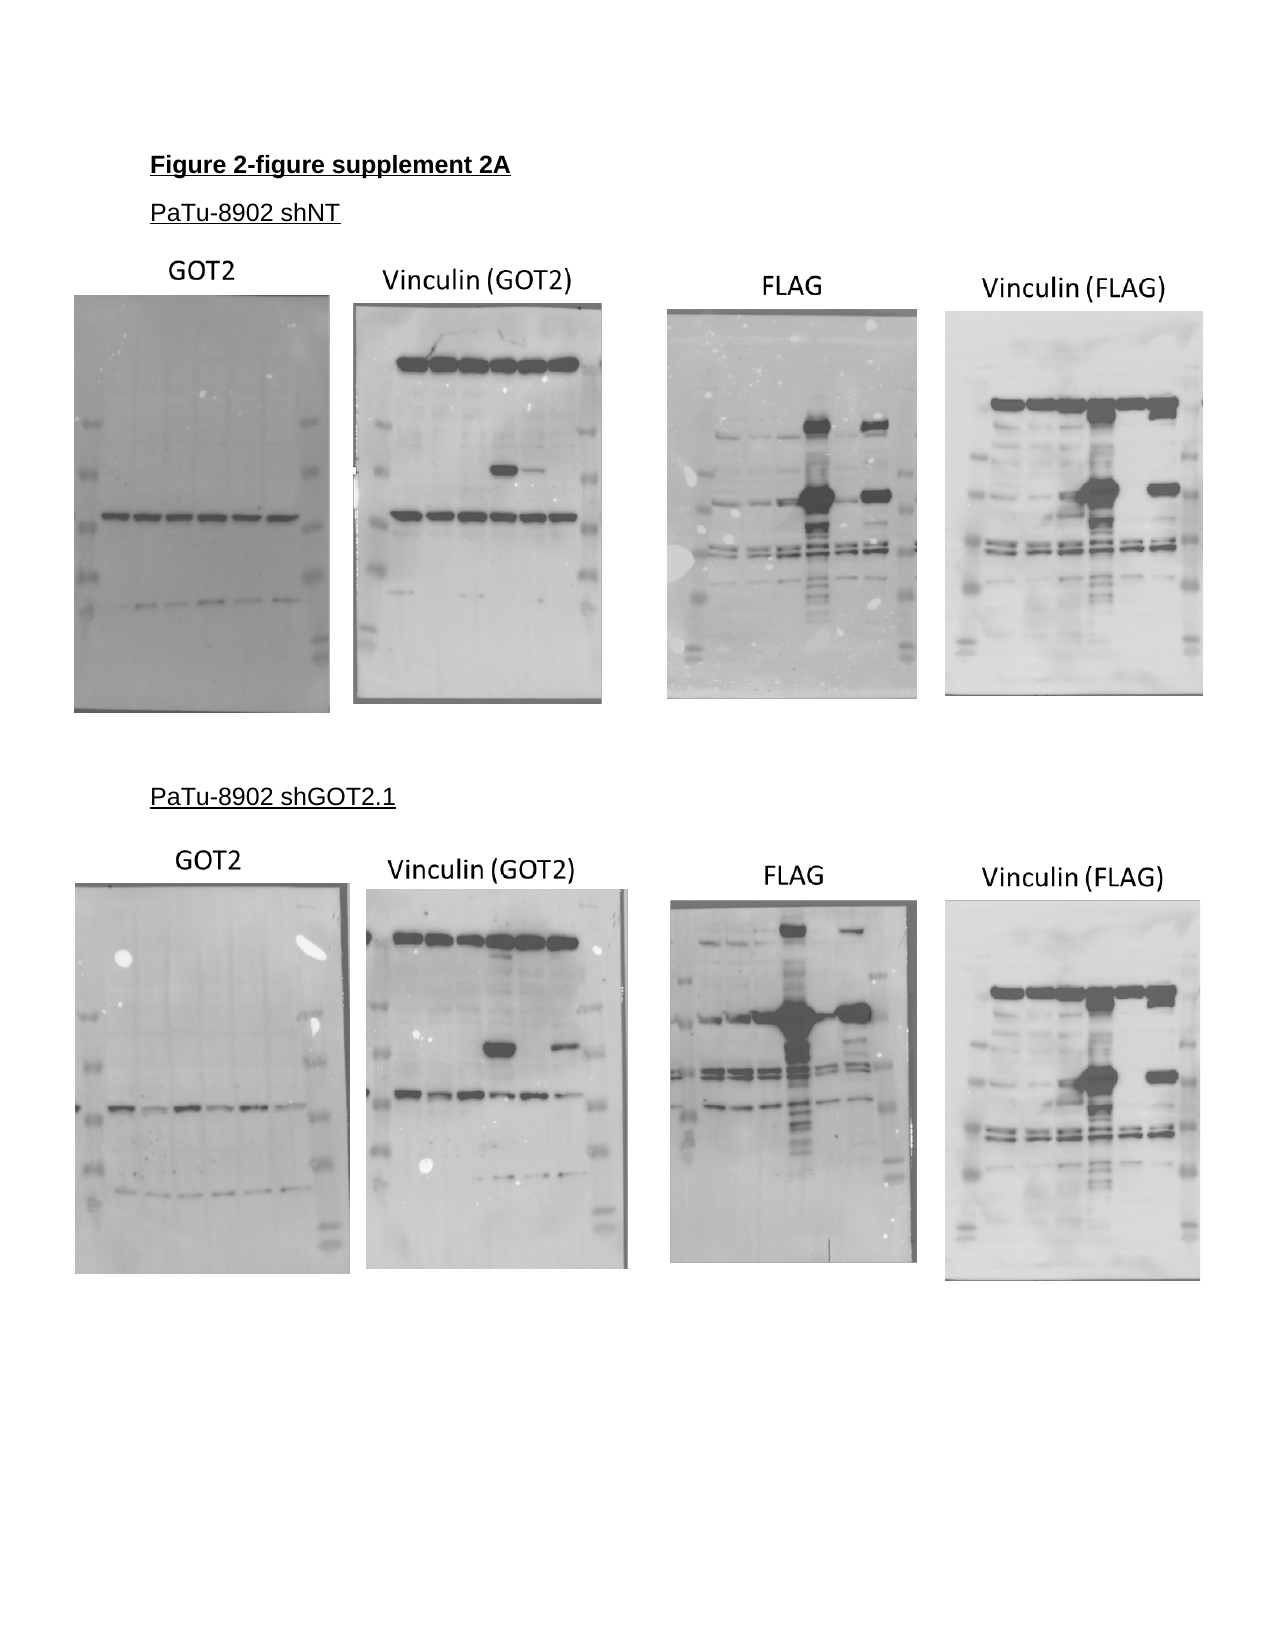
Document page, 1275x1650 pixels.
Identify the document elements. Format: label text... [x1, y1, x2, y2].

picture [75, 831, 1200, 1281]
text PaTu-8902 shGOT2.1 [150, 782, 1125, 811]
text PaTu-8902 shNT [150, 198, 1125, 226]
picture [72, 242, 1203, 714]
text Figure 2-figure supplement 2A [150, 150, 1125, 179]
